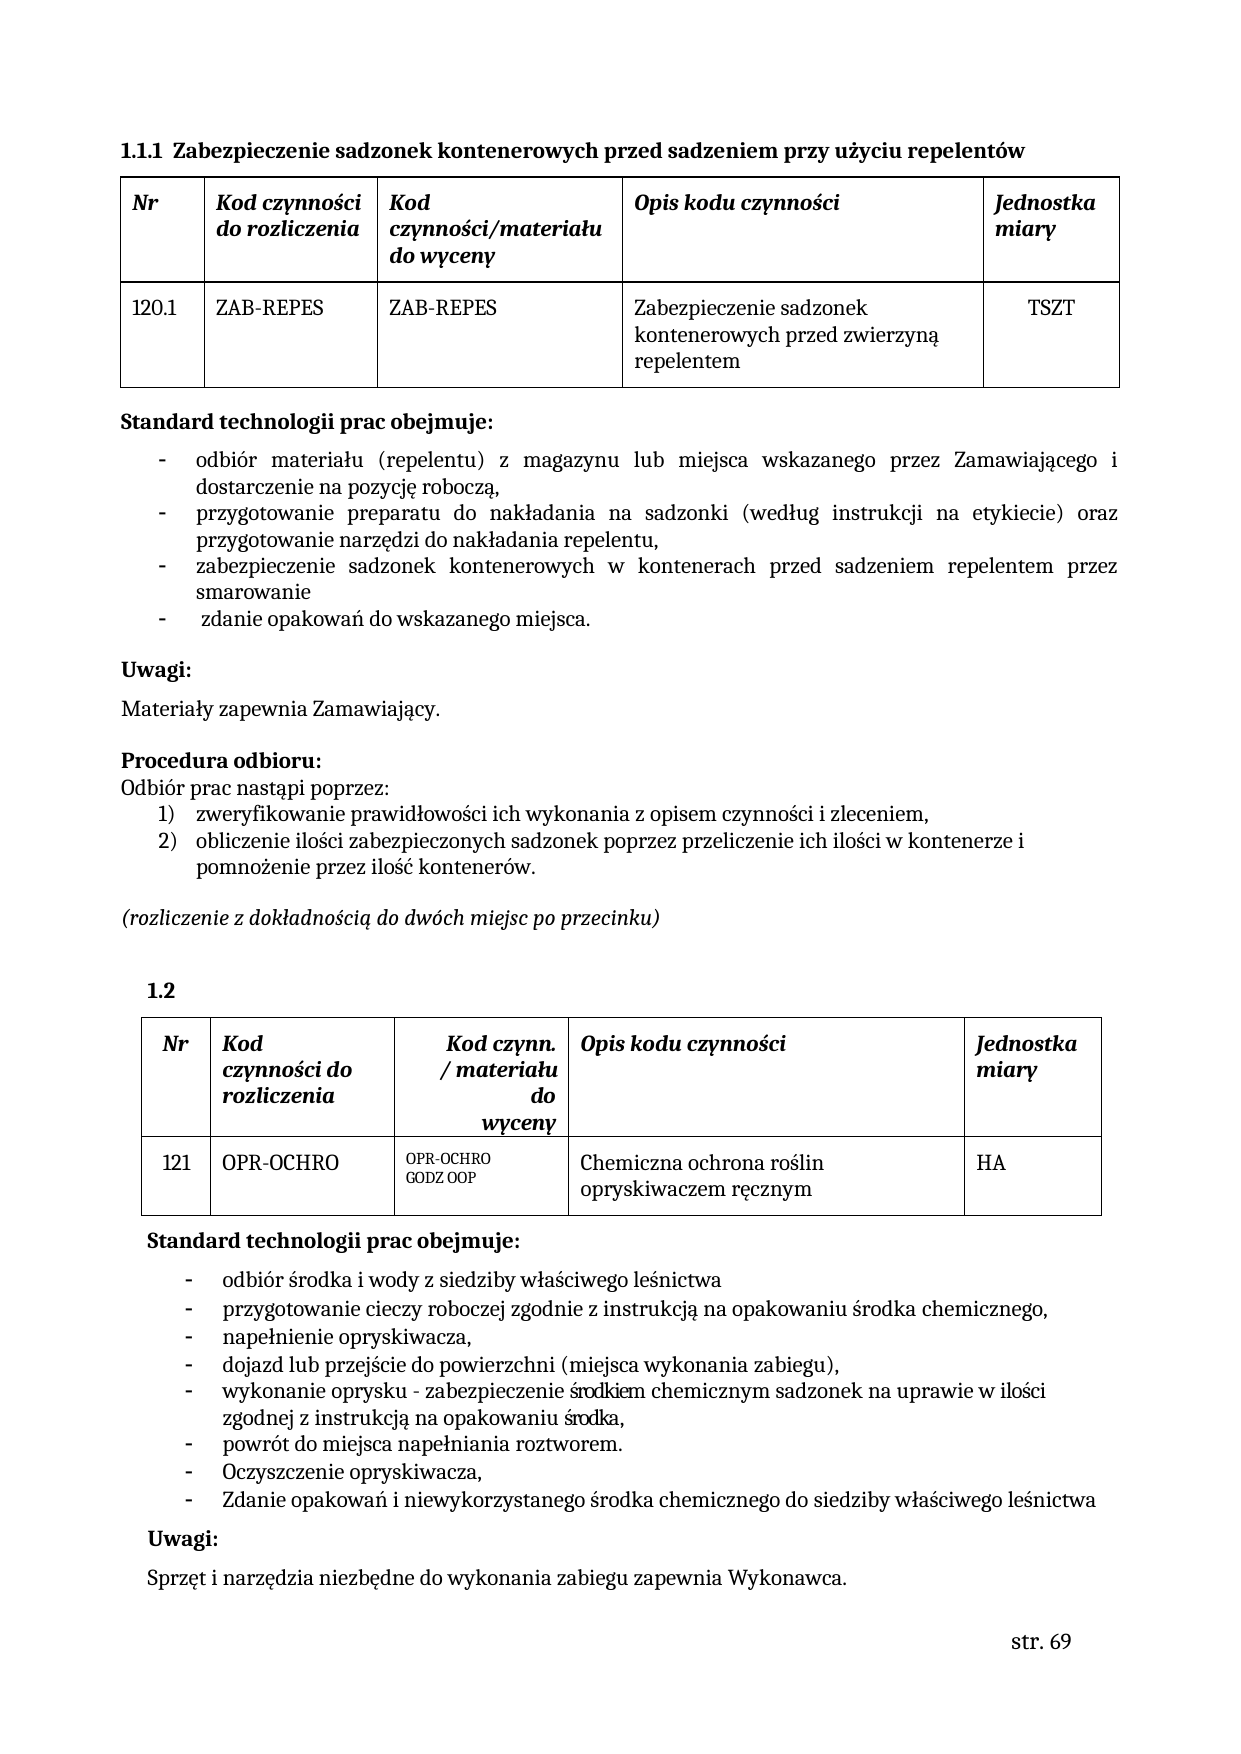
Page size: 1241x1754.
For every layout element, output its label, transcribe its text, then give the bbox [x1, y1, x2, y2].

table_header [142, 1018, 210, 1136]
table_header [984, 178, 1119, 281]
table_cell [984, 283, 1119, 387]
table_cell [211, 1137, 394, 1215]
list przygotowanie cieczy roboczej zgodnie z instrukcją na opakowaniu środka chemicznego, [185, 1293, 1119, 1322]
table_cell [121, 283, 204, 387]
text Uwagi: [121, 657, 1119, 683]
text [147, 1564, 882, 1591]
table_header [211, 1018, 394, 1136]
list powrót do miejsca napełniania roztworem. [185, 1431, 1119, 1457]
list wykonanie oprysku - zabezpieczenie środkiem chemicznym sadzonek na uprawie w ilości zgodnej z instrukcją na opakowaniu środka, [185, 1378, 1093, 1431]
list obliczenie ilości zabezpieczonych sadzonek poprzez przeliczenie ich ilości w kontenerze i pomnożenie przez ilość kontenerów. [158, 827, 1119, 880]
text Standard technologii prac obejmuje: [121, 408, 1119, 435]
text Standard technologii prac obejmuje: [147, 1228, 1119, 1255]
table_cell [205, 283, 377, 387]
list Oczyszczenie opryskiwacza, [185, 1457, 1119, 1485]
list zdanie opakowań do wskazanego miejsca. [158, 605, 1119, 632]
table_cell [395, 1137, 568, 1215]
list napełnienie opryskiwacza, [185, 1322, 1119, 1350]
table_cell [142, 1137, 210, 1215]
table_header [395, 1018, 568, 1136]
list odbiór materiału (repelentu) z magazynu lub miejsca wskazanego przez Zamawiającego i dostarczenie na pozycję roboczą, [158, 447, 1119, 500]
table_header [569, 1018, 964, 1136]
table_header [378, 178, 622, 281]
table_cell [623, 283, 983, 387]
list przygotowanie preparatu do nakładania na sadzonki (według instrukcji na etykiecie) oraz przygotowanie narzędzi do nakładania repelentu, [158, 500, 1119, 553]
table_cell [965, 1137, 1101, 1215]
text Materiały zapewnia Zamawiający. [121, 696, 1119, 748]
text (rozliczenie z dokładnością do dwóch miejsc po przecinku) [121, 905, 1119, 931]
text 1.1.1 Zabezpieczenie sadzonek kontenerowych przed sadzeniem przy użyciu repelentów [121, 137, 1119, 164]
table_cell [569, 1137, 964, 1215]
subtitle Uwagi: [147, 1526, 1119, 1552]
list zabezpieczenie sadzonek kontenerowych w kontenerach przed sadzeniem repelentem przez smarowanie [158, 553, 1119, 605]
subtitle 1.2 [147, 978, 1119, 1005]
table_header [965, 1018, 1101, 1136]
text Odbiór prac nastąpi poprzez: [121, 775, 1119, 801]
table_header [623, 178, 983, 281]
list odbiór środka i wody z siedziby właściwego leśnictwa [185, 1267, 1119, 1293]
text Procedura odbioru: [121, 748, 1119, 775]
list Zdanie opakowań i niewykorzystanego środka chemicznego do siedziby właściwego leśnictwa [185, 1485, 1119, 1513]
list zweryfikowanie prawidłowości ich wykonania z opisem czynności i zleceniem, [158, 801, 1119, 827]
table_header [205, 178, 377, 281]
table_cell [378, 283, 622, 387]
list dojazd lub przejście do powierzchni (miejsca wykonania zabiegu), [185, 1350, 1119, 1378]
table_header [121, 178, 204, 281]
